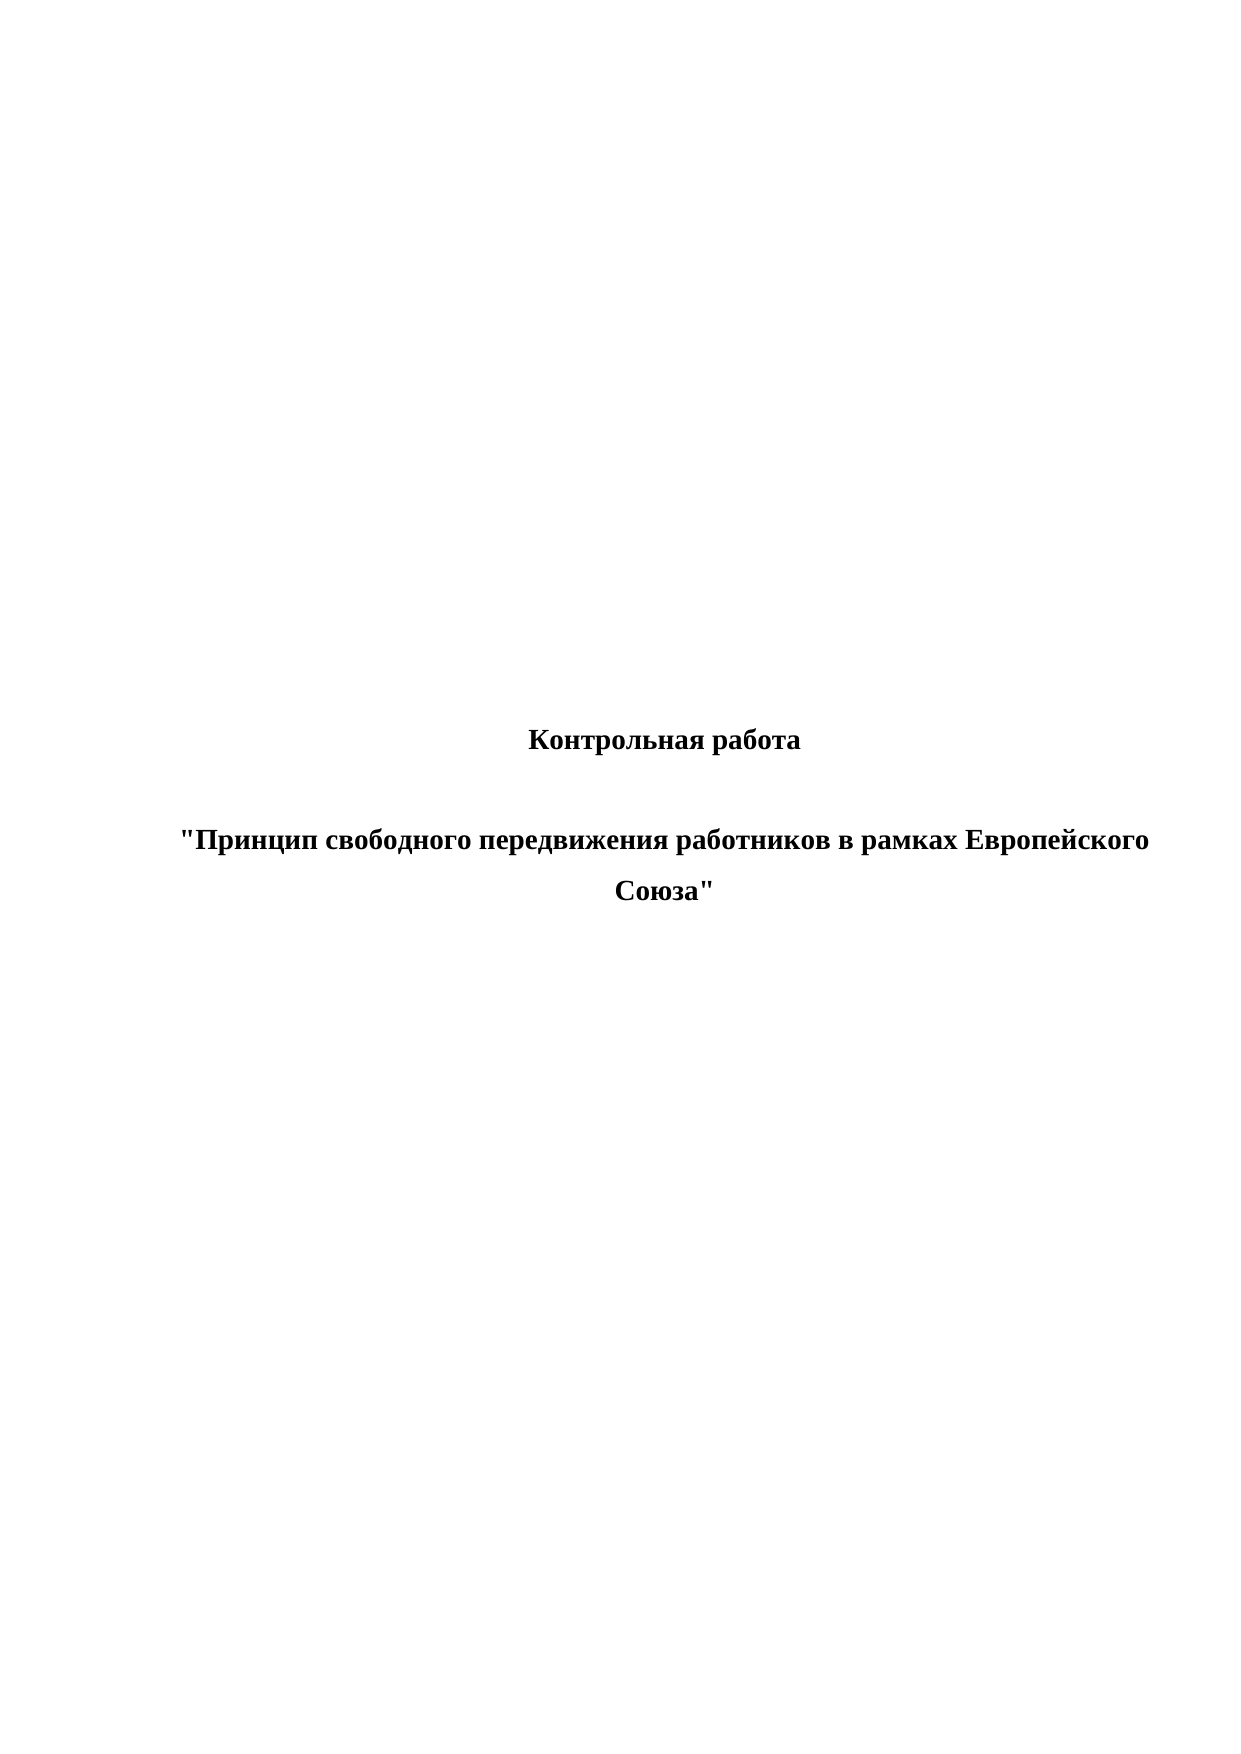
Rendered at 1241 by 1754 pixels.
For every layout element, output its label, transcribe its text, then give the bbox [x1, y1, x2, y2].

text "Принцип свободного передвижения работников в рамках Европейского Союза" [177, 822, 1152, 906]
subtitle Контрольная работа [177, 722, 1152, 755]
